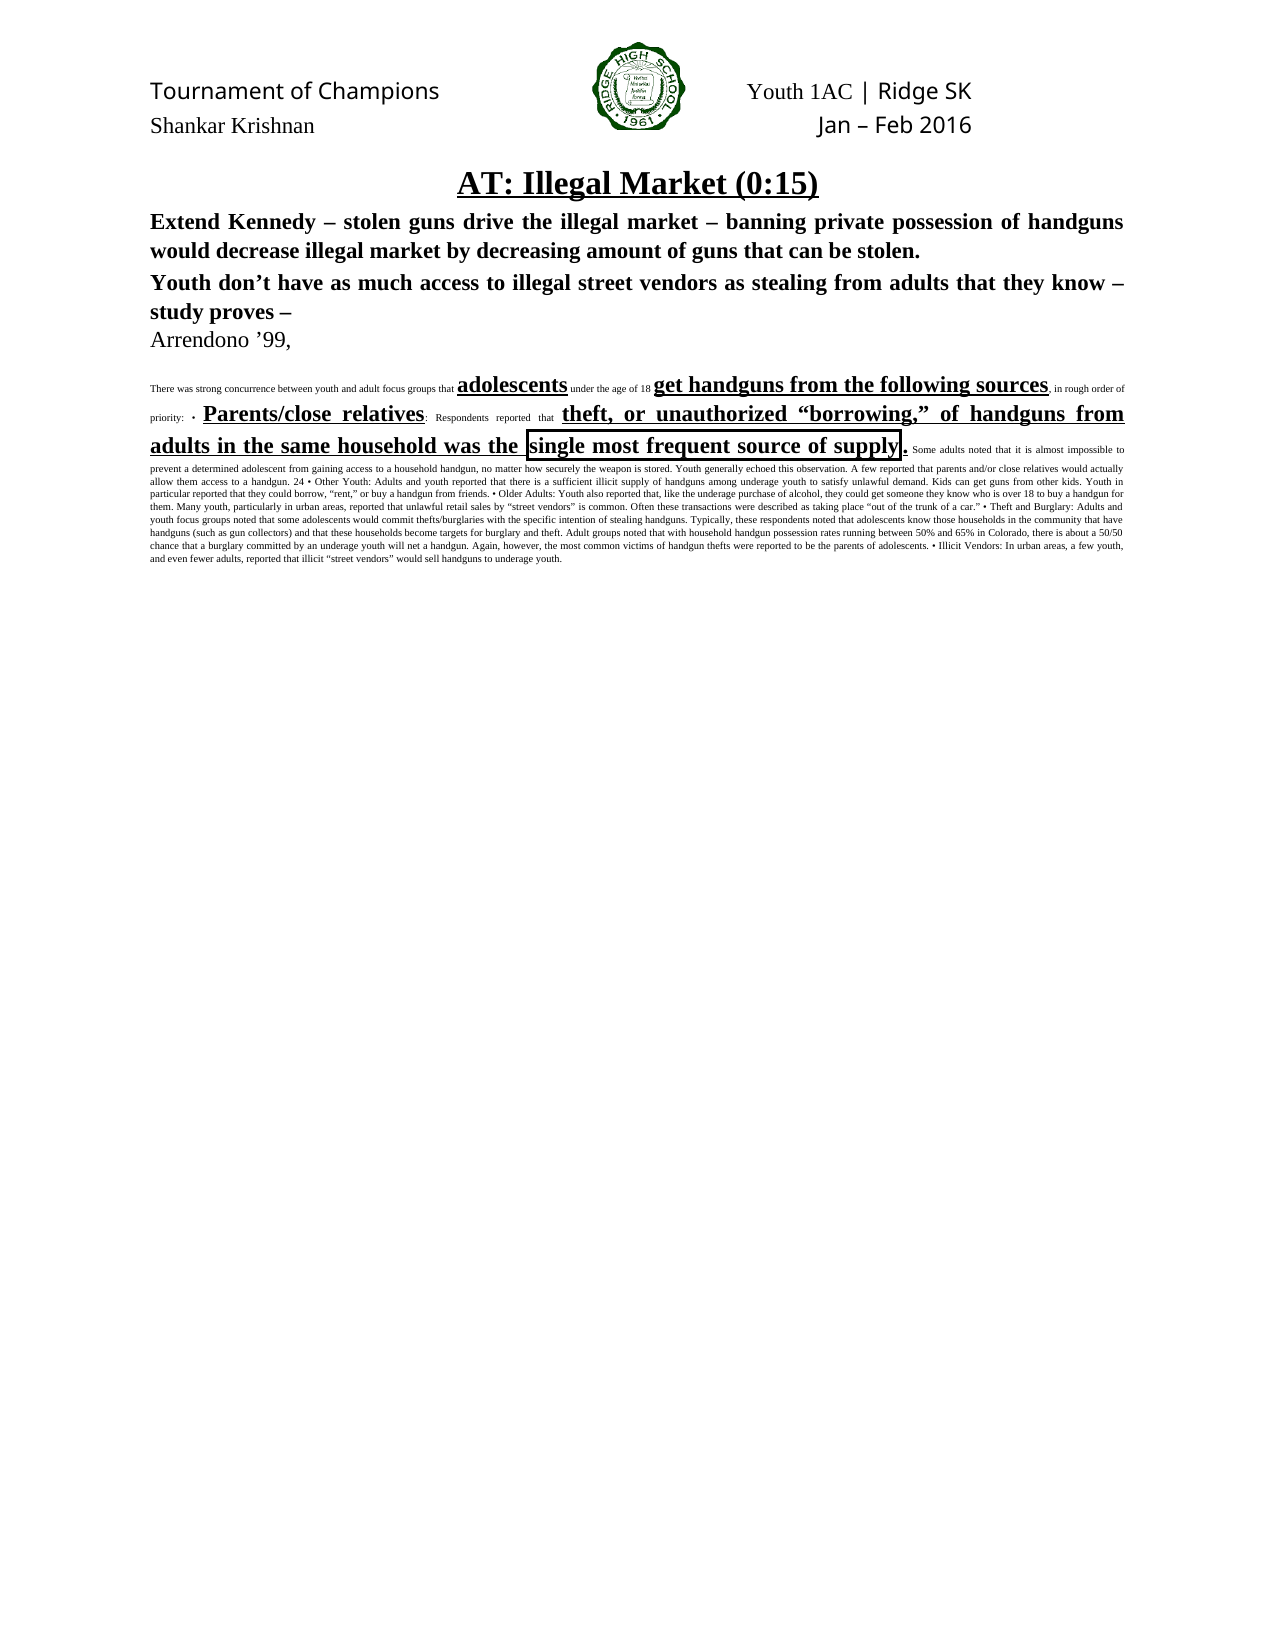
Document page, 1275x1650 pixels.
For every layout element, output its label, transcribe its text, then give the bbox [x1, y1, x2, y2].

text There was strong concurrence between youth and adult focus groups that adolescents under the age of 18 get handguns from the following sources, in rough order of priority: • Parents/close relatives: Respondents reported that theft, or unauthorized “borrowing,” of handguns from adults in the same household was the single most frequent source of supply. Some adults noted that it is almost impossible to prevent a determined adolescent from gaining access to a household handgun, no matter how securely the weapon is stored. Youth generally echoed this observation. A few reported that parents and/or close relatives would actually allow them access to a handgun. 24 • Other Youth: Adults and youth reported that there is a sufficient illicit supply of handguns among underage youth to satisfy unlawful demand. Kids can get guns from other kids. Youth in particular reported that they could borrow, “rent,” or buy a handgun from friends. • Older Adults: Youth also reported that, like the underage purchase of alcohol, they could get someone they know who is over 18 to buy a handgun for them. Many youth, particularly in urban areas, reported that unlawful retail sales by “street vendors” is common. Often these transactions were described as taking place “out of the trunk of a car.” • Theft and Burglary: Adults and youth focus groups noted that some adolescents would commit thefts/burglaries with the specific intention of stealing handguns. Typically, these respondents noted that adolescents know those households in the community that have handguns (such as gun collectors) and that these households become targets for burglary and theft. Adult groups noted that with household handgun possession rates running between 50% and 65% in Colorado, there is about a 50/50 chance that a burglary committed by an underage youth will net a handgun. Again, however, the most common victims of handgun thefts were reported to be the parents of adolescents. • Illicit Vendors: In urban areas, a few youth, and even fewer adults, reported that illicit “street vendors” would sell handguns to underage youth. [150, 371, 1125, 565]
subtitle Youth don’t have as much access to illegal street vendors as stealing from adults that they know – study proves – [150, 269, 1125, 324]
subtitle AT: Illegal Market (0:15) [150, 163, 1125, 201]
subtitle Extend Kennedy – stolen guns drive the illegal market – banning private possession of handguns would decrease illegal market by decreasing amount of guns that can be stolen. [150, 208, 1125, 263]
picture [578, 42, 697, 130]
text Arrendono ’99, [150, 326, 1125, 353]
